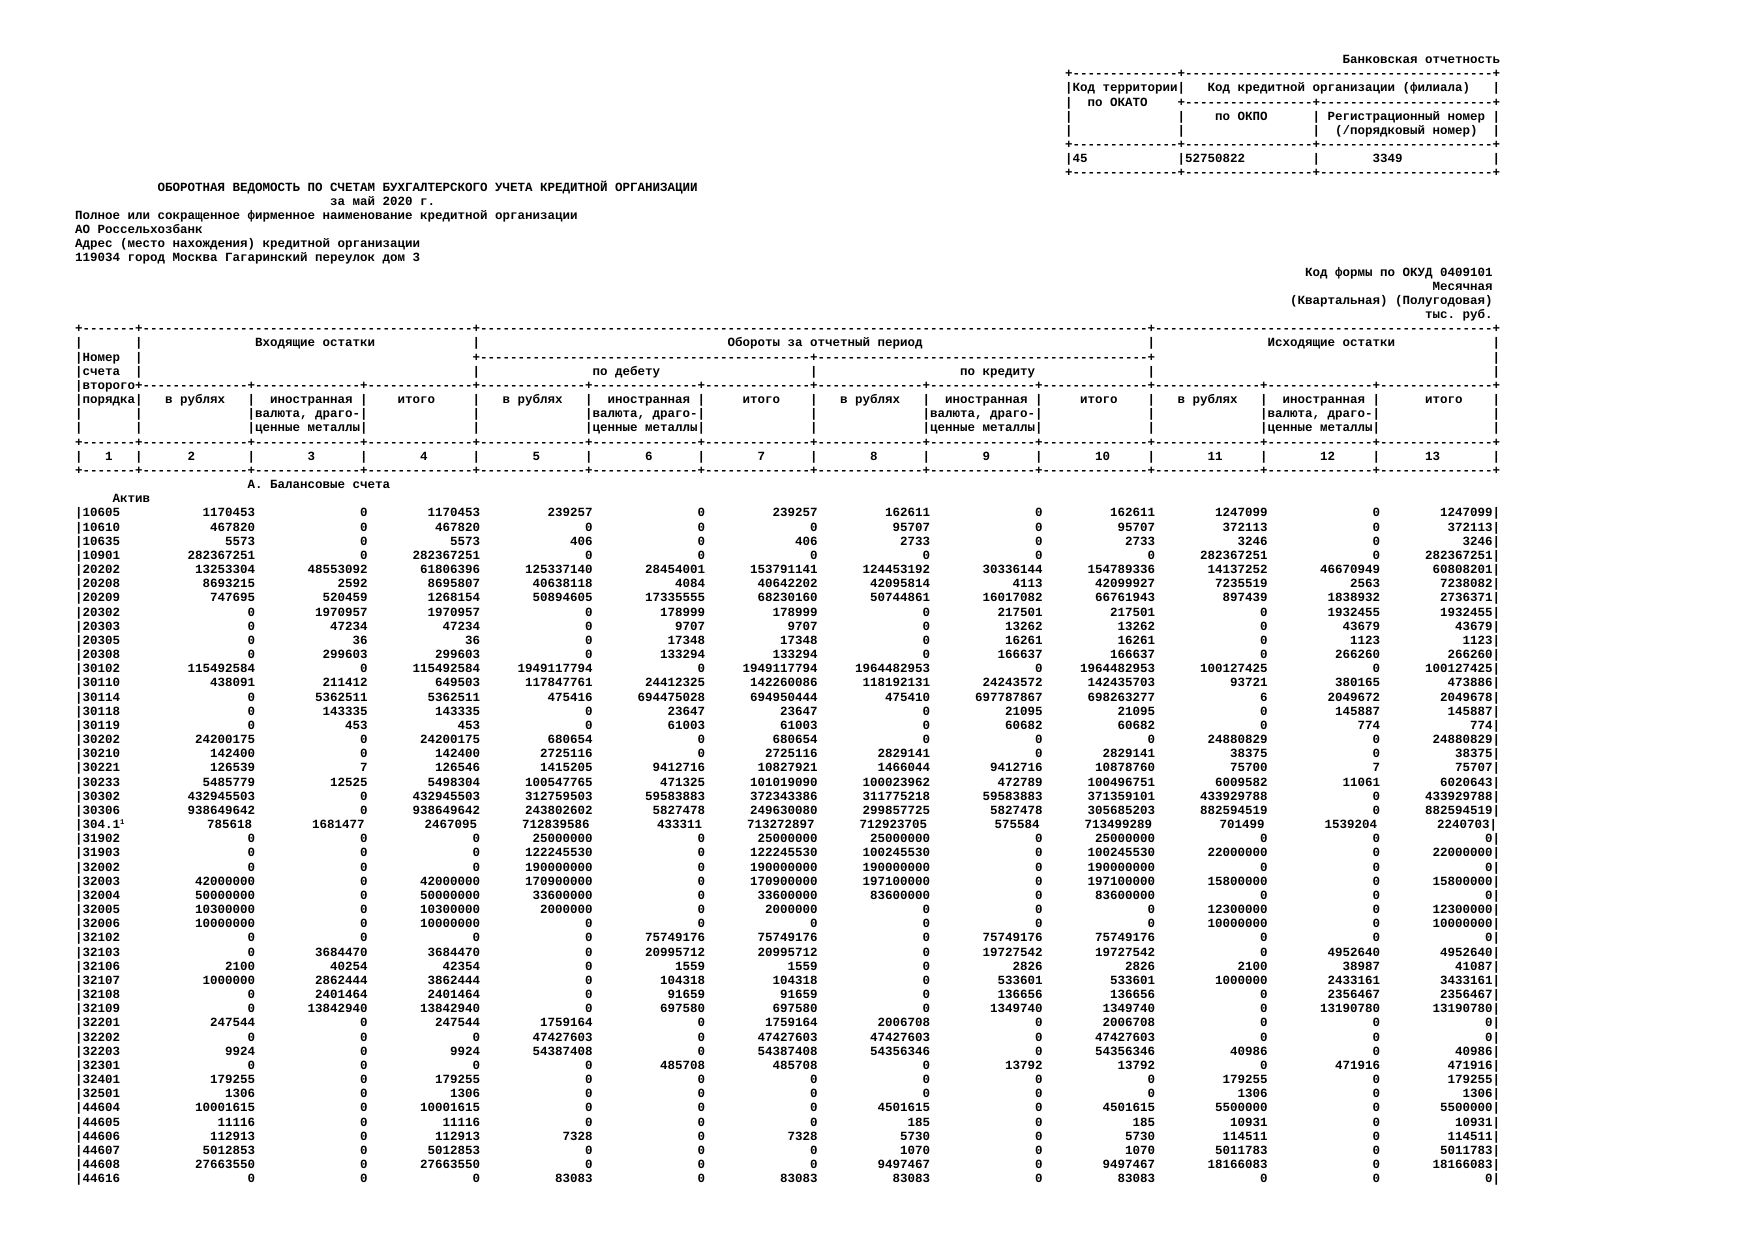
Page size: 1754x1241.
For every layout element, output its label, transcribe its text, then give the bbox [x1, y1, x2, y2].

text (Квартальная) (Полугодовая) [75, 294, 1679, 308]
text |44604 10001615 0 10001615 0 0 0 4501615 0 4501615 5500000 0 5500000| [75, 1101, 1679, 1116]
text |Нoмер | +--------------------------------------------+--------------------------------------------+ | [75, 351, 1679, 365]
text Банковская отчетность [75, 53, 1679, 67]
text тыс. руб. [75, 308, 1679, 322]
text Адрес (место нахождения) кредитной организации [75, 237, 1679, 251]
text 119034 город Москва Гагаринский переулок дом 3 [75, 251, 1679, 266]
text |20303 0 47234 47234 0 9707 9707 0 13262 13262 0 43679 43679| [75, 620, 1679, 634]
text |44606 112913 0 112913 7328 0 7328 5730 0 5730 114511 0 114511| [75, 1130, 1679, 1144]
text |32003 42000000 0 42000000 170900000 0 170900000 197100000 0 197100000 15800000 0 15800000| [75, 875, 1679, 889]
text |44608 27663550 0 27663550 0 0 0 9497467 0 9497467 18166083 0 18166083| [75, 1158, 1679, 1172]
text |32005 10300000 0 10300000 2000000 0 2000000 0 0 0 12300000 0 12300000| [75, 903, 1679, 917]
text за май 2020 г. [75, 195, 1679, 209]
text |20202 13253304 48553092 61806396 125337140 28454001 153791141 124453192 30336144 154789336 14137252 46670949 60808201| [75, 563, 1679, 577]
text |30110 438091 211412 649503 117847761 24412325 142260086 118192131 24243572 142435703 93721 380165 473886| [75, 676, 1679, 691]
text |32006 10000000 0 10000000 0 0 0 0 0 0 10000000 0 10000000| [75, 917, 1679, 931]
text +-------+--------------+--------------+--------------+--------------+--------------+--------------+--------------+--------------+--------------+--------------+--------------+---------------+ [75, 464, 1679, 478]
text Месячная [75, 280, 1679, 294]
text |304.1 785618 1681477 2467095 712839586 433311 713272897 712923705 575584 713499289 701499 1539204 2240703| [75, 818, 1679, 832]
text |10635 5573 0 5573 406 0 406 2733 0 2733 3246 0 3246| [75, 535, 1679, 549]
text |45 |52750822 | 3349 | [75, 152, 1679, 166]
text |30118 0 143335 143335 0 23647 23647 0 21095 21095 0 145887 145887| [75, 705, 1679, 719]
text | по ОКАТО +-----------------+-----------------------+ [75, 96, 1679, 110]
text |44605 11116 0 11116 0 0 0 185 0 185 10931 0 10931| [75, 1116, 1679, 1130]
text +-------+--------------+--------------+--------------+--------------+--------------+--------------+--------------+--------------+--------------+--------------+--------------+---------------+ [75, 436, 1679, 450]
text |31902 0 0 0 25000000 0 25000000 25000000 0 25000000 0 0 0| [75, 832, 1679, 846]
text |32301 0 0 0 0 485708 485708 0 13792 13792 0 471916 471916| [75, 1059, 1679, 1073]
text |44607 5012853 0 5012853 0 0 0 1070 0 1070 5011783 0 5011783| [75, 1144, 1679, 1158]
text |32202 0 0 0 47427603 0 47427603 47427603 0 47427603 0 0 0| [75, 1031, 1679, 1045]
text |32108 0 2401464 2401464 0 91659 91659 0 136656 136656 0 2356467 2356467| [75, 988, 1679, 1002]
text |20302 0 1970957 1970957 0 178999 178999 0 217501 217501 0 1932455 1932455| [75, 606, 1679, 620]
text | | |валюта, драго-| | |валюта, драго-| | |валюта, драго-| | |валюта, драго-| | [75, 407, 1679, 421]
text +-------+--------------------------------------------+-----------------------------------------------------------------------------------------+---------------------------------------------+ [75, 322, 1679, 336]
text |32201 247544 0 247544 1759164 0 1759164 2006708 0 2006708 0 0 0| [75, 1016, 1679, 1031]
text |Код территории| Код кредитной организации (филиала) | [75, 81, 1679, 96]
text АО Россельхозбанк [75, 223, 1679, 237]
text |30221 126539 7 126546 1415205 9412716 10827921 1466044 9412716 10878760 75700 7 75707| [75, 761, 1679, 776]
text |30202 24200175 0 24200175 680654 0 680654 0 0 0 24880829 0 24880829| [75, 733, 1679, 747]
text |20308 0 299603 299603 0 133294 133294 0 166637 166637 0 266260 266260| [75, 648, 1679, 662]
text +--------------+-----------------+-----------------------+ [75, 138, 1679, 152]
text Полное или сокращенное фирменное наименование кредитной организации [75, 209, 1679, 223]
text |32002 0 0 0 190000000 0 190000000 190000000 0 190000000 0 0 0| [75, 861, 1679, 875]
text |32109 0 13842940 13842940 0 697580 697580 0 1349740 1349740 0 13190780 13190780| [75, 1002, 1679, 1016]
text |30102 115492584 0 115492584 1949117794 0 1949117794 1964482953 0 1964482953 100127425 0 100127425| [75, 662, 1679, 676]
text |20305 0 36 36 0 17348 17348 0 16261 16261 0 1123 1123| [75, 634, 1679, 648]
text |32106 2100 40254 42354 0 1559 1559 0 2826 2826 2100 38987 41087| [75, 960, 1679, 974]
text |31903 0 0 0 122245530 0 122245530 100245530 0 100245530 22000000 0 22000000| [75, 846, 1679, 861]
text А. Балансовые счета [75, 478, 1679, 492]
text | 1 | 2 | 3 | 4 | 5 | 6 | 7 | 8 | 9 | 10 | 11 | 12 | 13 | [75, 450, 1679, 464]
text |44616 0 0 0 83083 0 83083 83083 0 83083 0 0 0| [75, 1172, 1679, 1186]
text | | |ценные металлы| | |ценные металлы| | |ценные металлы| | |ценные металлы| | [75, 421, 1679, 436]
text |порядка| в рублях | иностранная | итого | в рублях | иностранная | итого | в рублях | иностранная | итого | в рублях | иностранная | итого | [75, 393, 1679, 407]
text |32103 0 3684470 3684470 0 20995712 20995712 0 19727542 19727542 0 4952640 4952640| [75, 946, 1679, 960]
text |20208 8693215 2592 8695807 40638118 4084 40642202 42095814 4113 42099927 7235519 2563 7238082| [75, 577, 1679, 591]
text ОБОРОТНАЯ ВЕДОМОСТЬ ПО СЧЕТАМ БУХГАЛТЕРСКОГО УЧЕТА КРЕДИТНОЙ ОРГАНИЗАЦИИ [75, 181, 1679, 195]
text |30210 142400 0 142400 2725116 0 2725116 2829141 0 2829141 38375 0 38375| [75, 747, 1679, 761]
text Актив [75, 492, 1679, 506]
text |32102 0 0 0 0 75749176 75749176 0 75749176 75749176 0 0 0| [75, 931, 1679, 946]
text |30233 5485779 12525 5498304 100547765 471325 101019090 100023962 472789 100496751 6009582 11061 6020643| [75, 776, 1679, 790]
text | | Входящие остатки | Обороты за отчетный период | Исходящие остатки | [75, 336, 1679, 351]
text |счета | | по дебету | по кредиту | | [75, 365, 1679, 379]
text +--------------+-----------------+-----------------------+ [75, 166, 1679, 181]
text Код формы по ОКУД 0409101 [75, 266, 1679, 280]
text |30119 0 453 453 0 61003 61003 0 60682 60682 0 774 774| [75, 719, 1679, 733]
text |32107 1000000 2862444 3862444 0 104318 104318 0 533601 533601 1000000 2433161 3433161| [75, 974, 1679, 988]
text |30306 938649642 0 938649642 243802602 5827478 249630080 299857725 5827478 305685203 882594519 0 882594519| [75, 804, 1679, 818]
text |10901 282367251 0 282367251 0 0 0 0 0 0 282367251 0 282367251| [75, 549, 1679, 563]
text |10610 467820 0 467820 0 0 0 95707 0 95707 372113 0 372113| [75, 521, 1679, 535]
text +--------------+-----------------------------------------+ [75, 67, 1679, 81]
text |10605 1170453 0 1170453 239257 0 239257 162611 0 162611 1247099 0 1247099| [75, 506, 1679, 521]
text |30114 0 5362511 5362511 475416 694475028 694950444 475410 697787867 698263277 6 2049672 2049678| [75, 691, 1679, 705]
text |32401 179255 0 179255 0 0 0 0 0 0 179255 0 179255| [75, 1073, 1679, 1087]
text |32501 1306 0 1306 0 0 0 0 0 0 1306 0 1306| [75, 1087, 1679, 1101]
text |20209 747695 520459 1268154 50894605 17335555 68230160 50744861 16017082 66761943 897439 1838932 2736371| [75, 591, 1679, 606]
text |второго+--------------+--------------+--------------+--------------+--------------+--------------+--------------+--------------+--------------+--------------+--------------+---------------+ [75, 379, 1679, 393]
text | | по ОКПО | Регистрационный номер | [75, 110, 1679, 124]
text | | | (/порядковый номер) | [75, 124, 1679, 138]
text |32004 50000000 0 50000000 33600000 0 33600000 83600000 0 83600000 0 0 0| [75, 889, 1679, 903]
text |30302 432945503 0 432945503 312759503 59583883 372343386 311775218 59583883 371359101 433929788 0 433929788| [75, 790, 1679, 804]
text |32203 9924 0 9924 54387408 0 54387408 54356346 0 54356346 40986 0 40986| [75, 1045, 1679, 1059]
